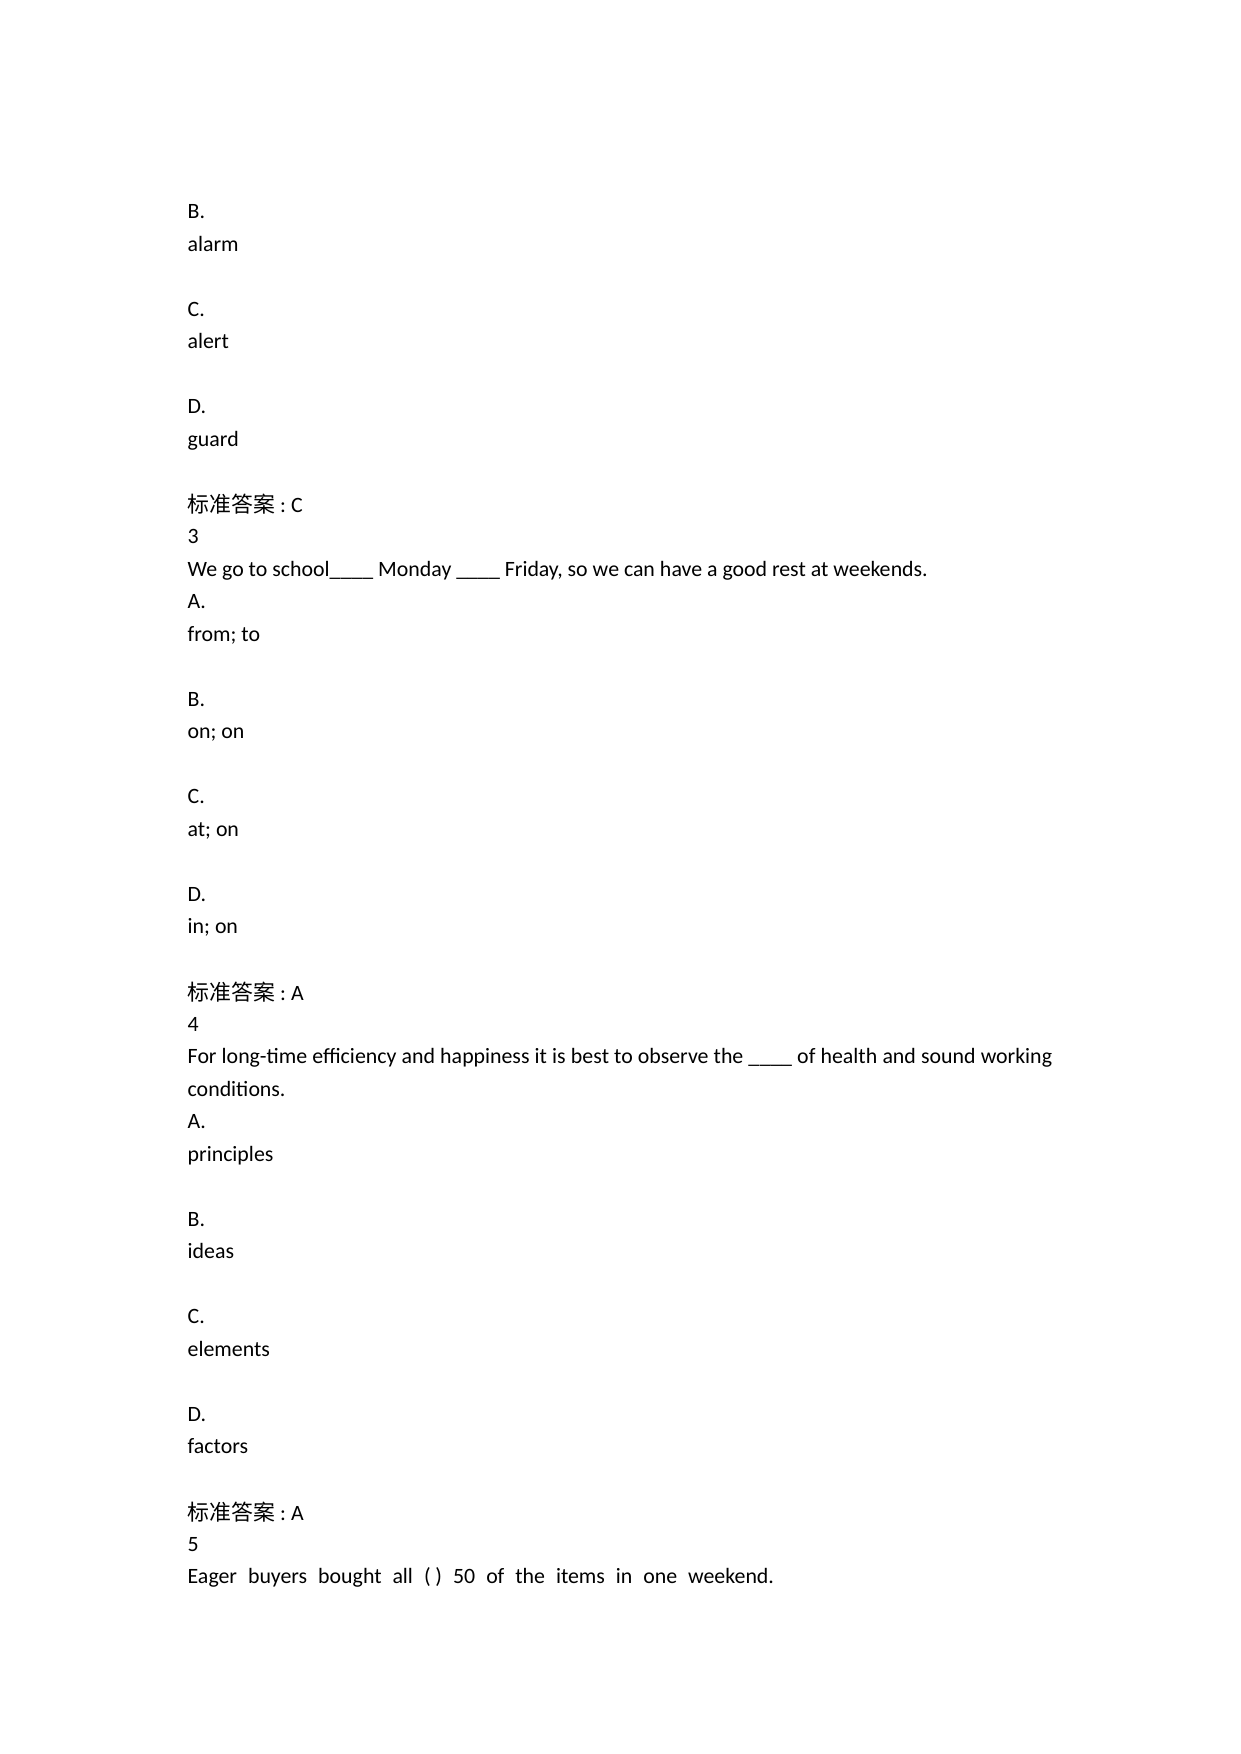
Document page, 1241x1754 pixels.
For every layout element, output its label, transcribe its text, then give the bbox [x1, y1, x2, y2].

text B. [187, 194, 1053, 227]
text For long-time efficiency and happiness it is best to observe the ____ of health and sound working conditions. [187, 1039, 1053, 1104]
text 标准答案 : A [187, 1494, 1053, 1527]
text alarm [187, 227, 1053, 259]
text D. [187, 1397, 1053, 1429]
text C. [187, 292, 1053, 324]
text factors [187, 1429, 1053, 1462]
text at; on [187, 812, 1053, 844]
text on; on [187, 714, 1053, 747]
text 4 [187, 1007, 1053, 1039]
text C. [187, 1299, 1053, 1332]
text ideas [187, 1234, 1053, 1267]
text B. [187, 682, 1053, 714]
text C. [187, 779, 1053, 812]
text B. [187, 1202, 1053, 1234]
text elements [187, 1332, 1053, 1364]
text 标准答案 : C [187, 487, 1053, 519]
text principles [187, 1137, 1053, 1169]
text 5 [187, 1527, 1053, 1559]
text in; on [187, 909, 1053, 942]
text Eager buyers bought all ( ) 50 of the items in one weekend. [187, 1559, 1053, 1592]
text A. [187, 1104, 1053, 1137]
text D. [187, 877, 1053, 909]
text A. [187, 584, 1053, 617]
text D. [187, 389, 1053, 422]
text We go to school____ Monday ____ Friday, so we can have a good rest at weekends. [187, 552, 1053, 584]
text from; to [187, 617, 1053, 649]
text alert [187, 324, 1053, 357]
text 3 [187, 519, 1053, 552]
text guard [187, 422, 1053, 454]
text 标准答案 : A [187, 974, 1053, 1007]
